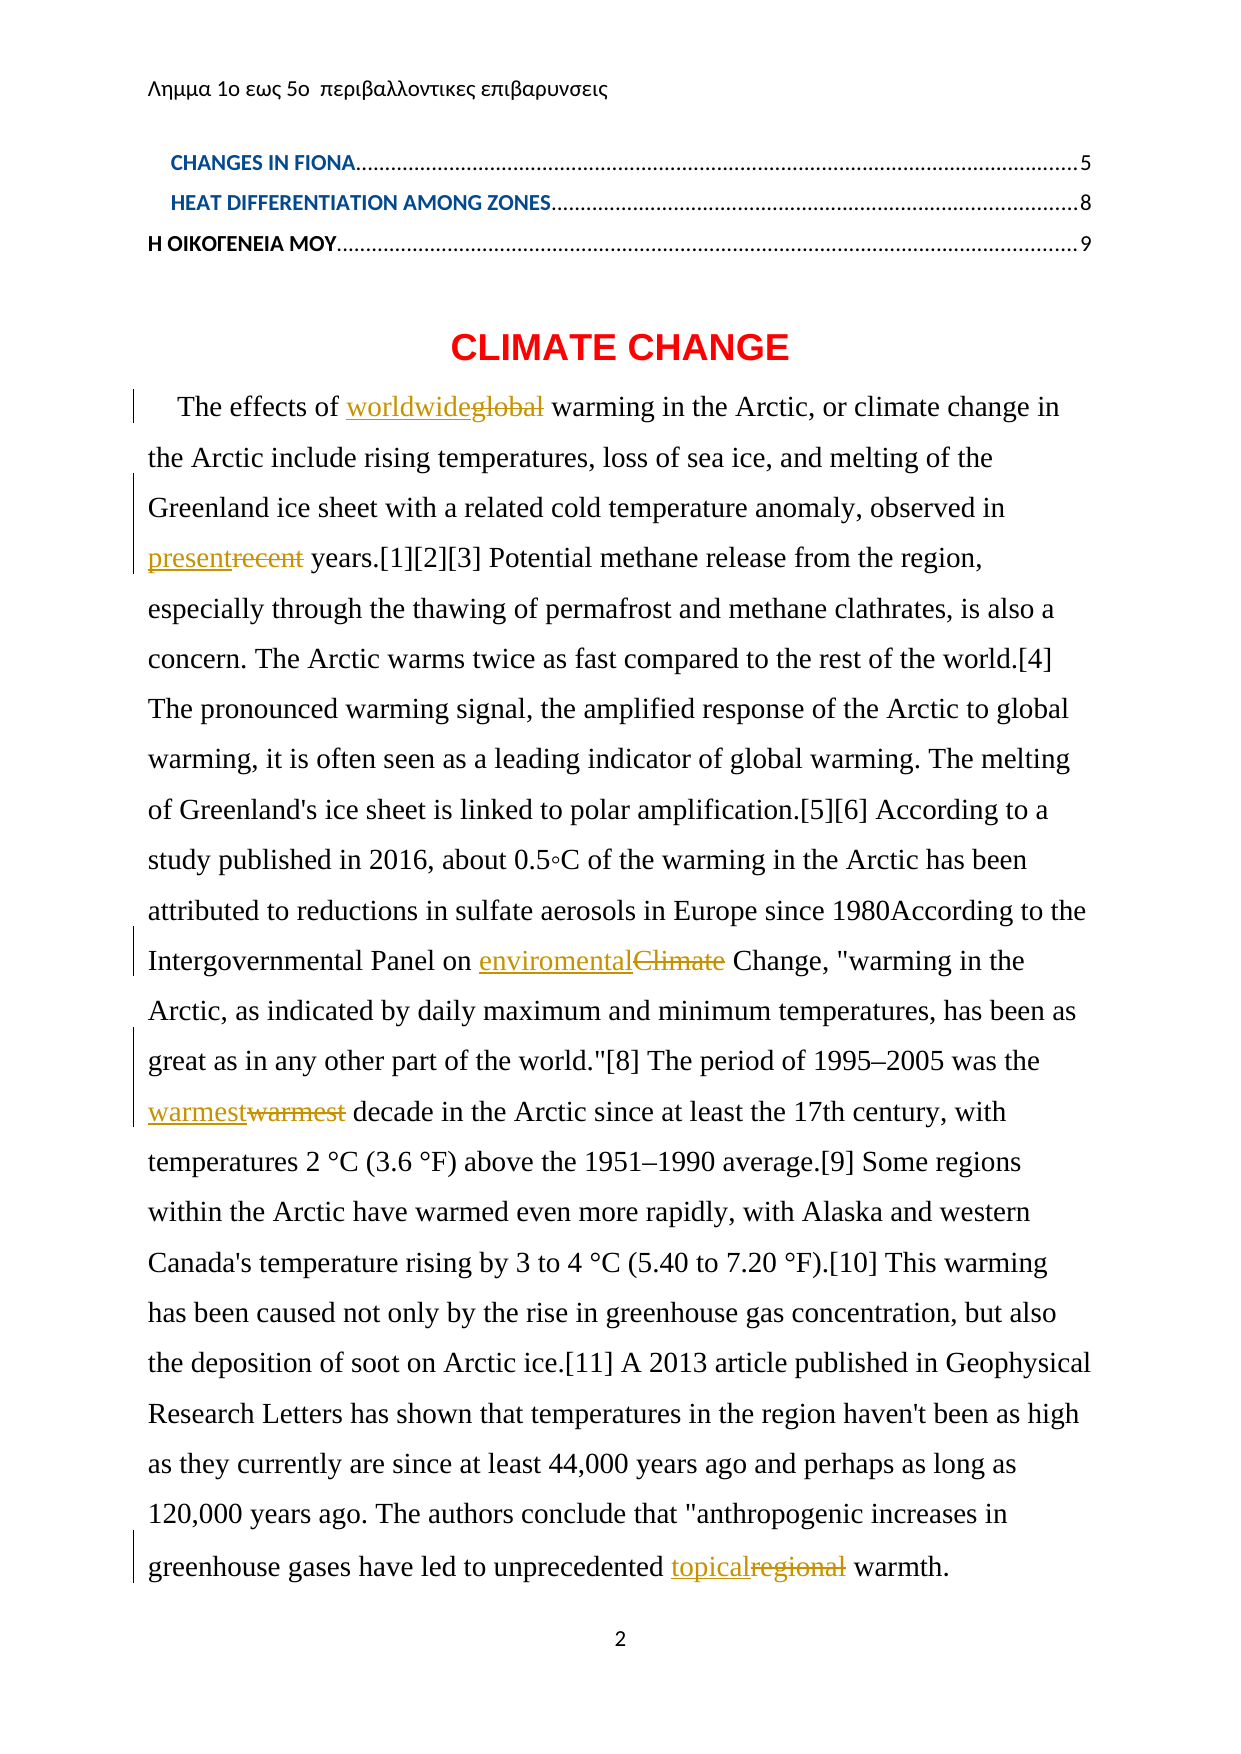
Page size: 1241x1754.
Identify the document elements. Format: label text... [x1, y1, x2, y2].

text The effects of warming in the Arctic, or climate change in the Arctic include rising temperatures, loss of sea ice, and melting of the Greenland ice sheet with a related cold temperature anomaly, observed in years.[1][2][3] Potential methane release from the region, especially through the thawing of permafrost and methane clathrates, is also a concern. The Arctic warms twice as fast compared to the rest of the world.[4] The pronounced warming signal, the amplified response of the Arctic to global warming, it is often seen as a leading indicator of global warming. The melting of Greenland's ice sheet is linked to polar amplification.[5][6] According to a study published in 2016, about 0.5◦C of the warming in the Arctic has been attributed to reductions in sulfate aerosols in Europe since 1980According to the Intergovernmental Panel on Change, "warming in the Arctic, as indicated by daily maximum and minimum temperatures, has been as great as in any other part of the world."[8] The period of 1995–2005 was the decade in the Arctic since at least the 17th century, with temperatures 2 °C (3.6 °F) above the 1951–1990 average.[9] Some regions within the Arctic have warmed even more rapidly, with Alaska and western Canada's temperature rising by 3 to 4 °C (5.40 to 7.20 °F).[10] This warming has been caused not only by the rise in greenhouse gas concentration, but also the deposition of soot on Arctic ice.[11] A 2013 article published in Geophysical Research Letters has shown that temperatures in the region haven't been as high as they currently are since at least 44,000 years ago and perhaps as long as 120,000 years ago. The authors conclude that "anthropogenic increases in greenhouse gases have led to unprecedented warmth. [148, 389, 1092, 1583]
text CLIMATE CHANGE [148, 325, 1092, 368]
